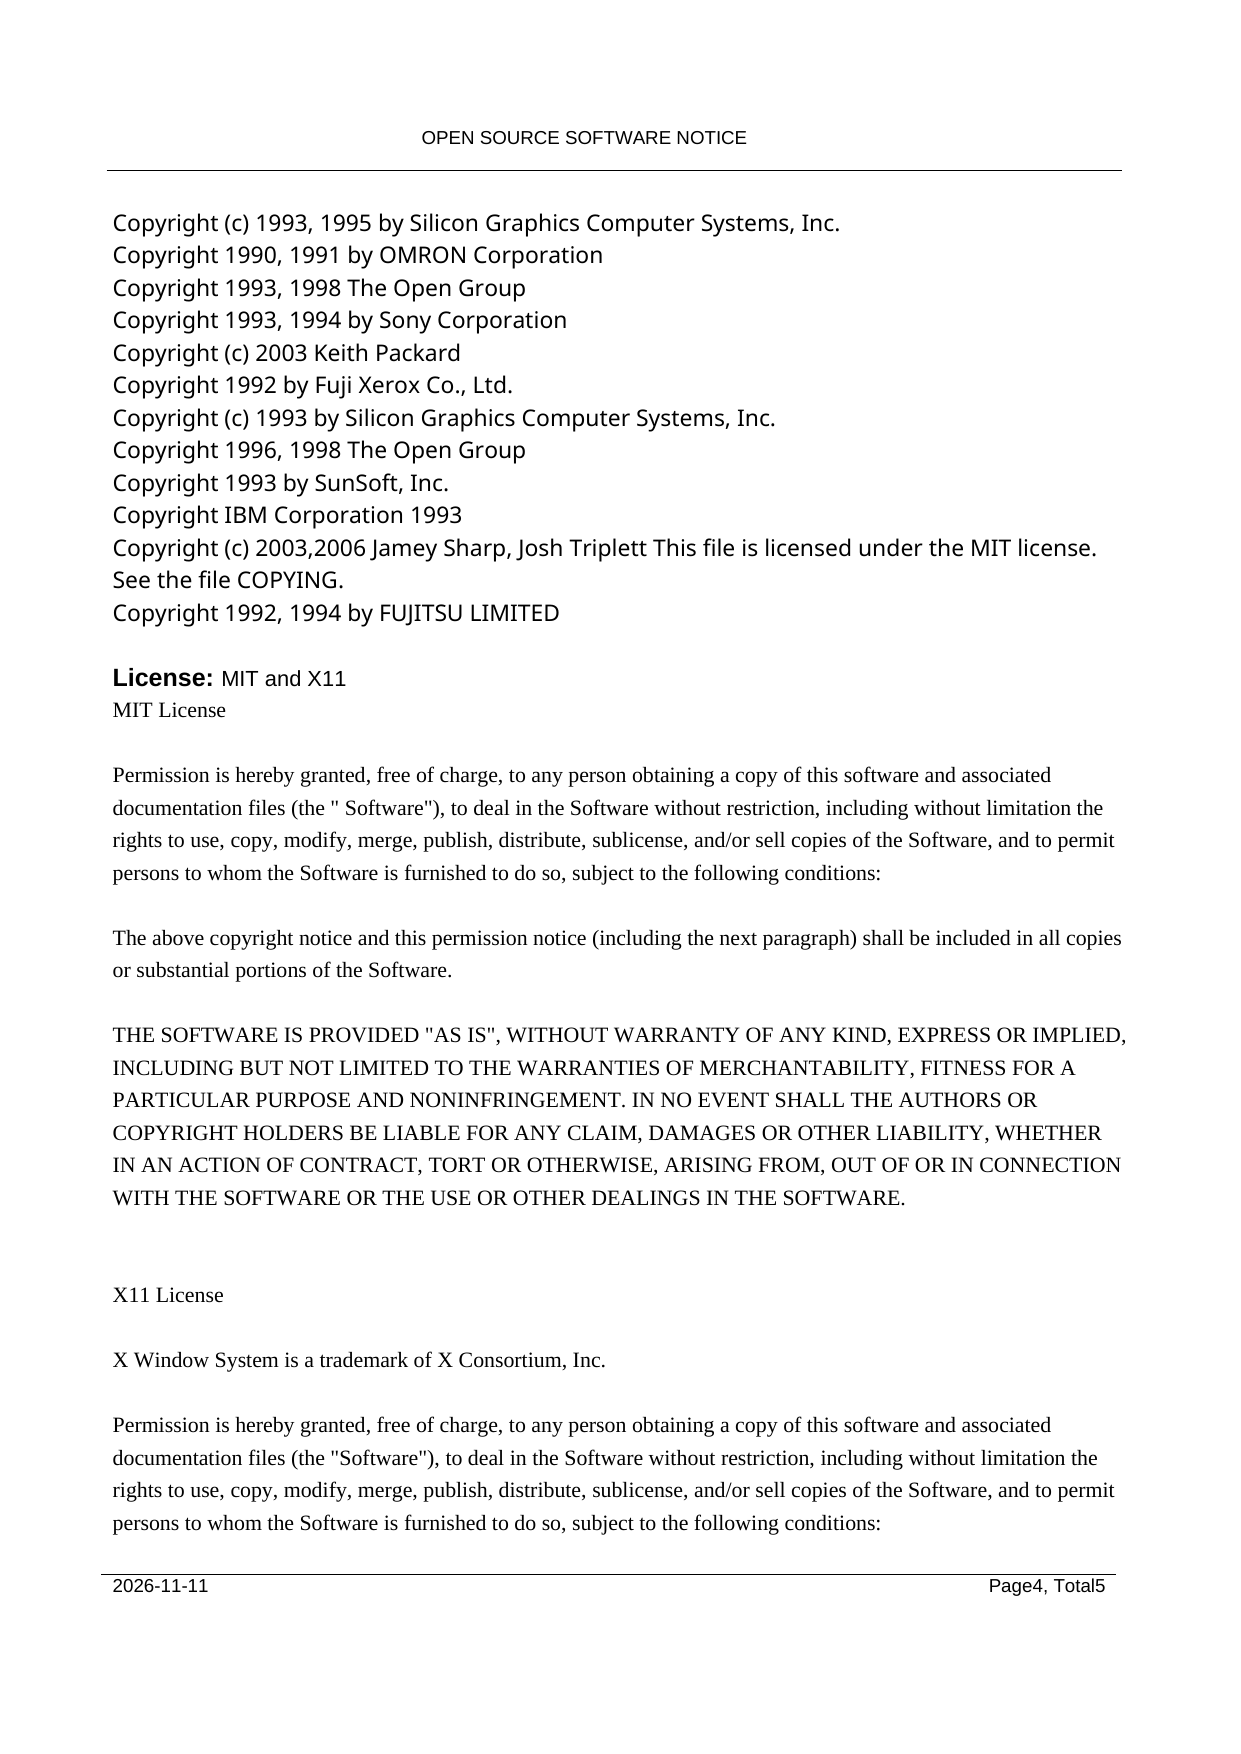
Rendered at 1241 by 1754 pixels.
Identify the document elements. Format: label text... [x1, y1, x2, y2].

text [112, 694, 1128, 1539]
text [112, 206, 1128, 661]
text License: MIT and X11 [112, 661, 1128, 694]
